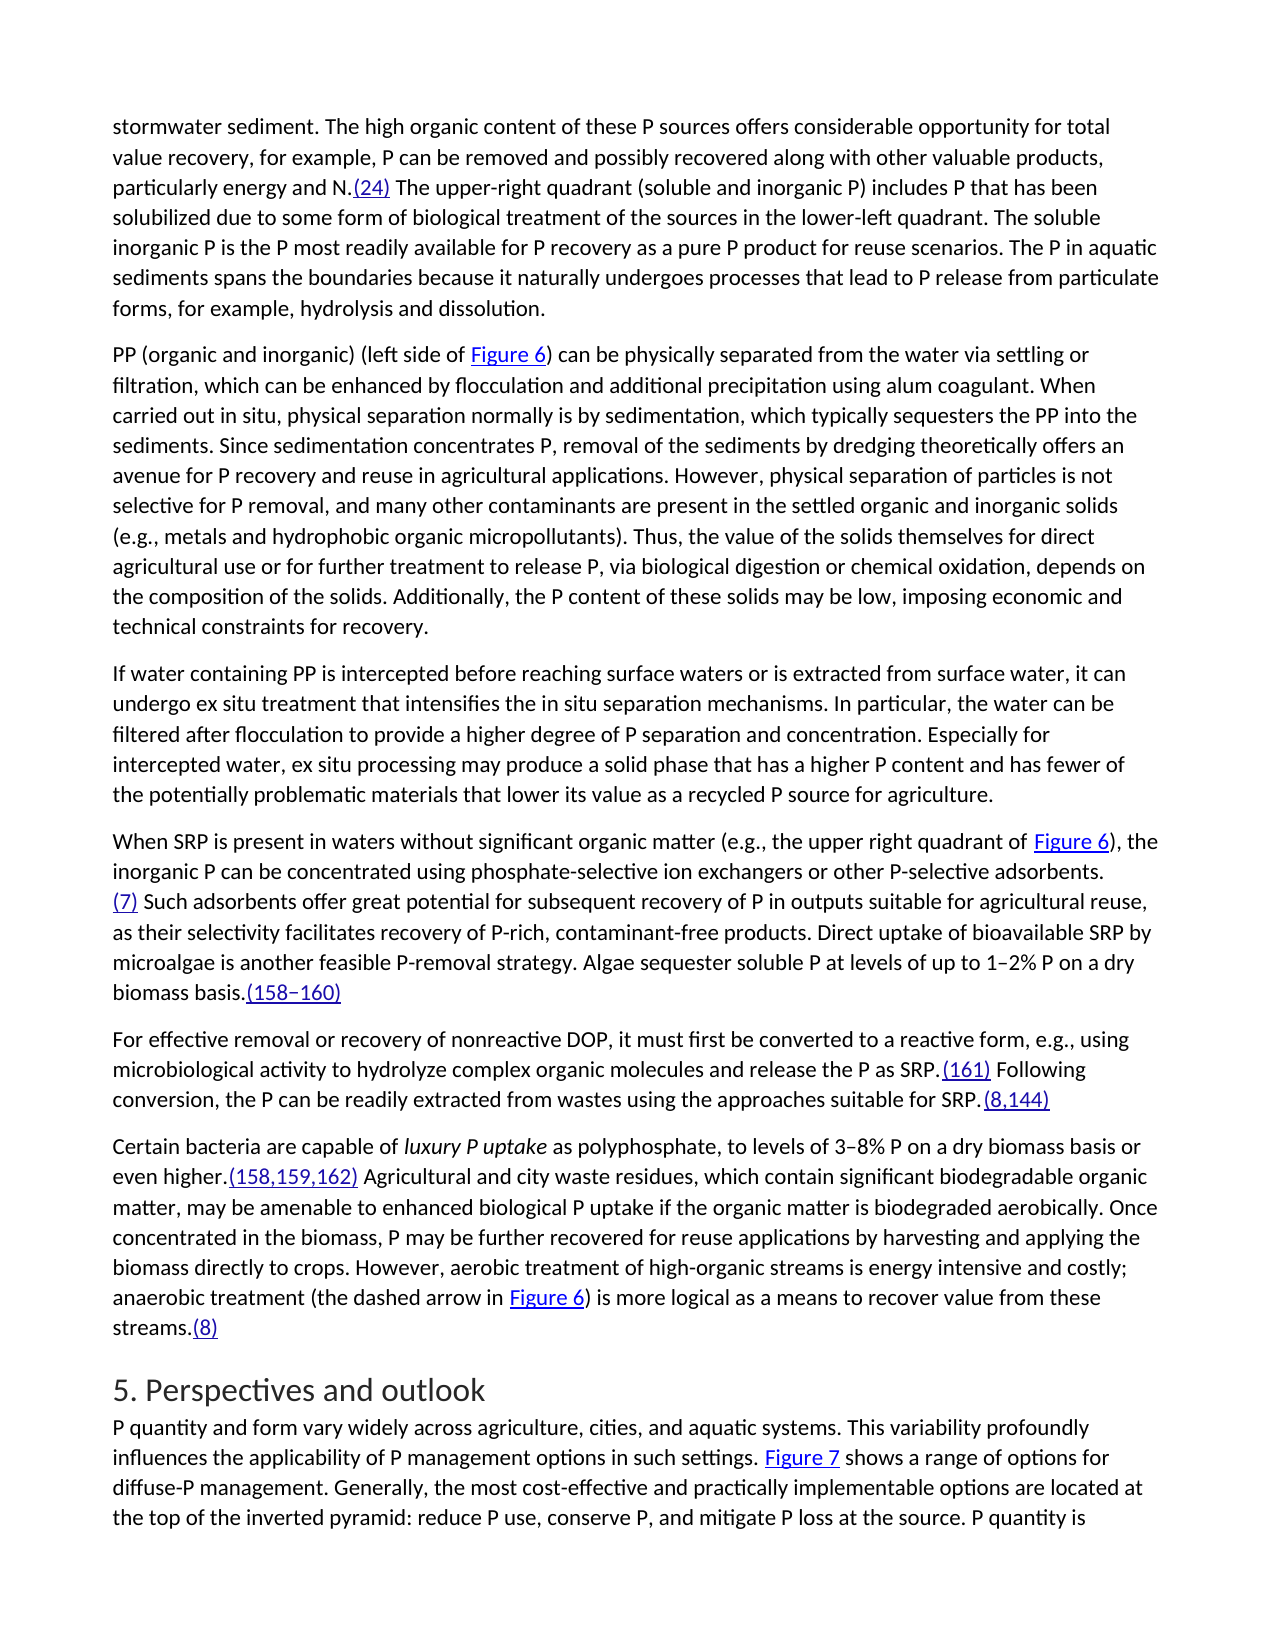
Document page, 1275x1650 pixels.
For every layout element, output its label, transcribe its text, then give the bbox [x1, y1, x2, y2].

text PP (organic and inorganic) (left side of Figure 6) can be physically separated from the water via settling or filtration, which can be enhanced by flocculation and additional precipitation using alum coagulant. When carried out in situ, physical separation normally is by sedimentation, which typically sequesters the PP into the sediments. Since sedimentation concentrates P, removal of the sediments by dredging theoretically offers an avenue for P recovery and reuse in agricultural applications. However, physical separation of particles is not selective for P removal, and many other contaminants are present in the settled organic and inorganic solids (e.g., metals and hydrophobic organic micropollutants). Thus, the value of the solids themselves for direct agricultural use or for further treatment to release P, via biological digestion or chemical oxidation, depends on the composition of the solids. Additionally, the P content of these solids may be low, imposing economic and technical constraints for recovery. [112, 341, 1162, 641]
text Certain bacteria are capable of luxury P uptake as polyphosphate, to levels of 3–8% P on a dry biomass basis or even higher.(158,159,162) Agricultural and city waste residues, which contain significant biodegradable organic matter, may be amenable to enhanced biological P uptake if the organic matter is biodegraded aerobically. Once concentrated in the biomass, P may be further recovered for reuse applications by harvesting and applying the biomass directly to crops. However, aerobic treatment of high-organic streams is energy intensive and costly; anaerobic treatment (the dashed arrow in Figure 6) is more logical as a means to recover value from these streams.(8) [112, 1132, 1162, 1342]
text For effective removal or recovery of nonreactive DOP, it must first be converted to a reactive form, e.g., using microbiological activity to hydrolyze complex organic molecules and release the P as SRP.(161) Following conversion, the P can be readily extracted from wastes using the approaches suitable for SRP.(8,144) [112, 1025, 1162, 1113]
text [112, 112, 1162, 322]
text When SRP is present in waters without significant organic matter (e.g., the upper right quadrant of Figure 6), the inorganic P can be concentrated using phosphate-selective ion exchangers or other P-selective adsorbents.(7) Such adsorbents offer great potential for subsequent recovery of P in outputs suitable for agricultural reuse, as their selectivity facilitates recovery of P-rich, contaminant-free products. Direct uptake of bioavailable SRP by microalgae is another feasible P-removal strategy. Algae sequester soluble P at levels of up to 1–2% P on a dry biomass basis.(158−160) [112, 827, 1162, 1006]
subtitle 5. Perspectives and outlook [112, 1369, 1162, 1409]
text If water containing PP is intercepted before reaching surface waters or is extracted from surface water, it can undergo ex situ treatment that intensifies the in situ separation mechanisms. In particular, the water can be filtered after flocculation to provide a higher degree of P separation and concentration. Especially for intercepted water, ex situ processing may produce a solid phase that has a higher P content and has fewer of the potentially problematic materials that lower its value as a recycled P source for agriculture. [112, 659, 1162, 808]
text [112, 1413, 1162, 1531]
